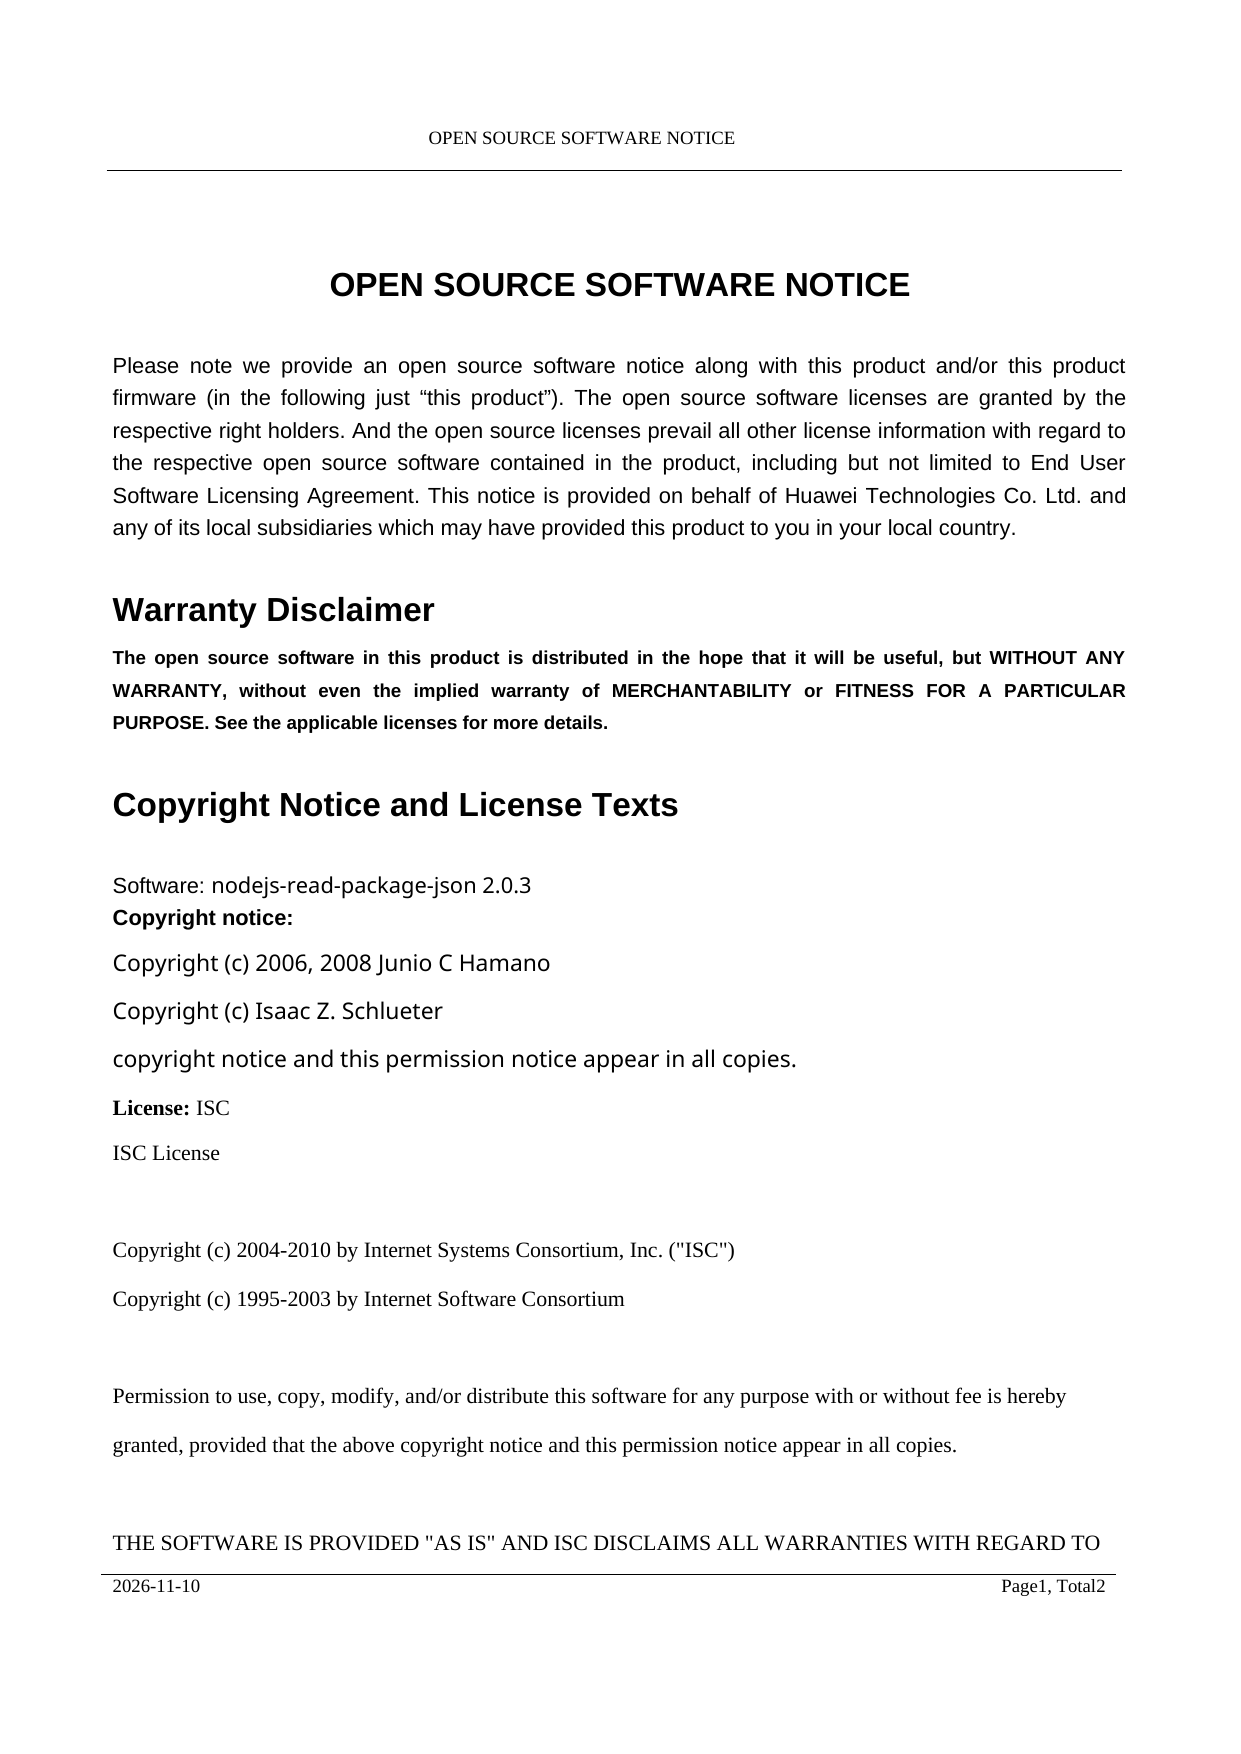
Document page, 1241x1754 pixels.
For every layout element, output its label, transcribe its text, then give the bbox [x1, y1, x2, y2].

text Warranty Disclaimer [112, 576, 1128, 641]
text The open source software in this product is distributed in the hope that it will be useful, but WITHOUT ANY WARRANTY, without even the implied warranty of MERCHANTABILITY or FITNESS FOR A PARTICULAR PURPOSE. See the applicable licenses for more details. [112, 641, 1128, 739]
text Copyright (c) Isaac Z. Schlueter [112, 995, 1128, 1027]
text Copyright notice: [112, 901, 1128, 934]
text OPEN SOURCE SOFTWARE NOTICE [112, 251, 1128, 316]
text Copyright Notice and License Texts [112, 771, 1128, 836]
text Copyright (c) 2006, 2008 Junio C Hamano [112, 947, 1128, 979]
text copyright notice and this permission notice appear in all copies. [112, 1043, 1128, 1075]
text Software: nodejs-read-package-json 2.0.3 [112, 869, 1128, 901]
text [112, 1136, 1128, 1558]
text License: ISC [112, 1091, 1128, 1123]
text Please note we provide an open source software notice along with this product and/or this product firmware (in the following just “this product”). The open source software licenses are granted by the respective right holders. And the open source licenses prevail all other license information with regard to the respective open source software contained in the product, including but not limited to End User Software Licensing Agreement. This notice is provided on behalf of Huawei Technologies Co. Ltd. and any of its local subsidiaries which may have provided this product to you in your local country. [112, 349, 1128, 544]
